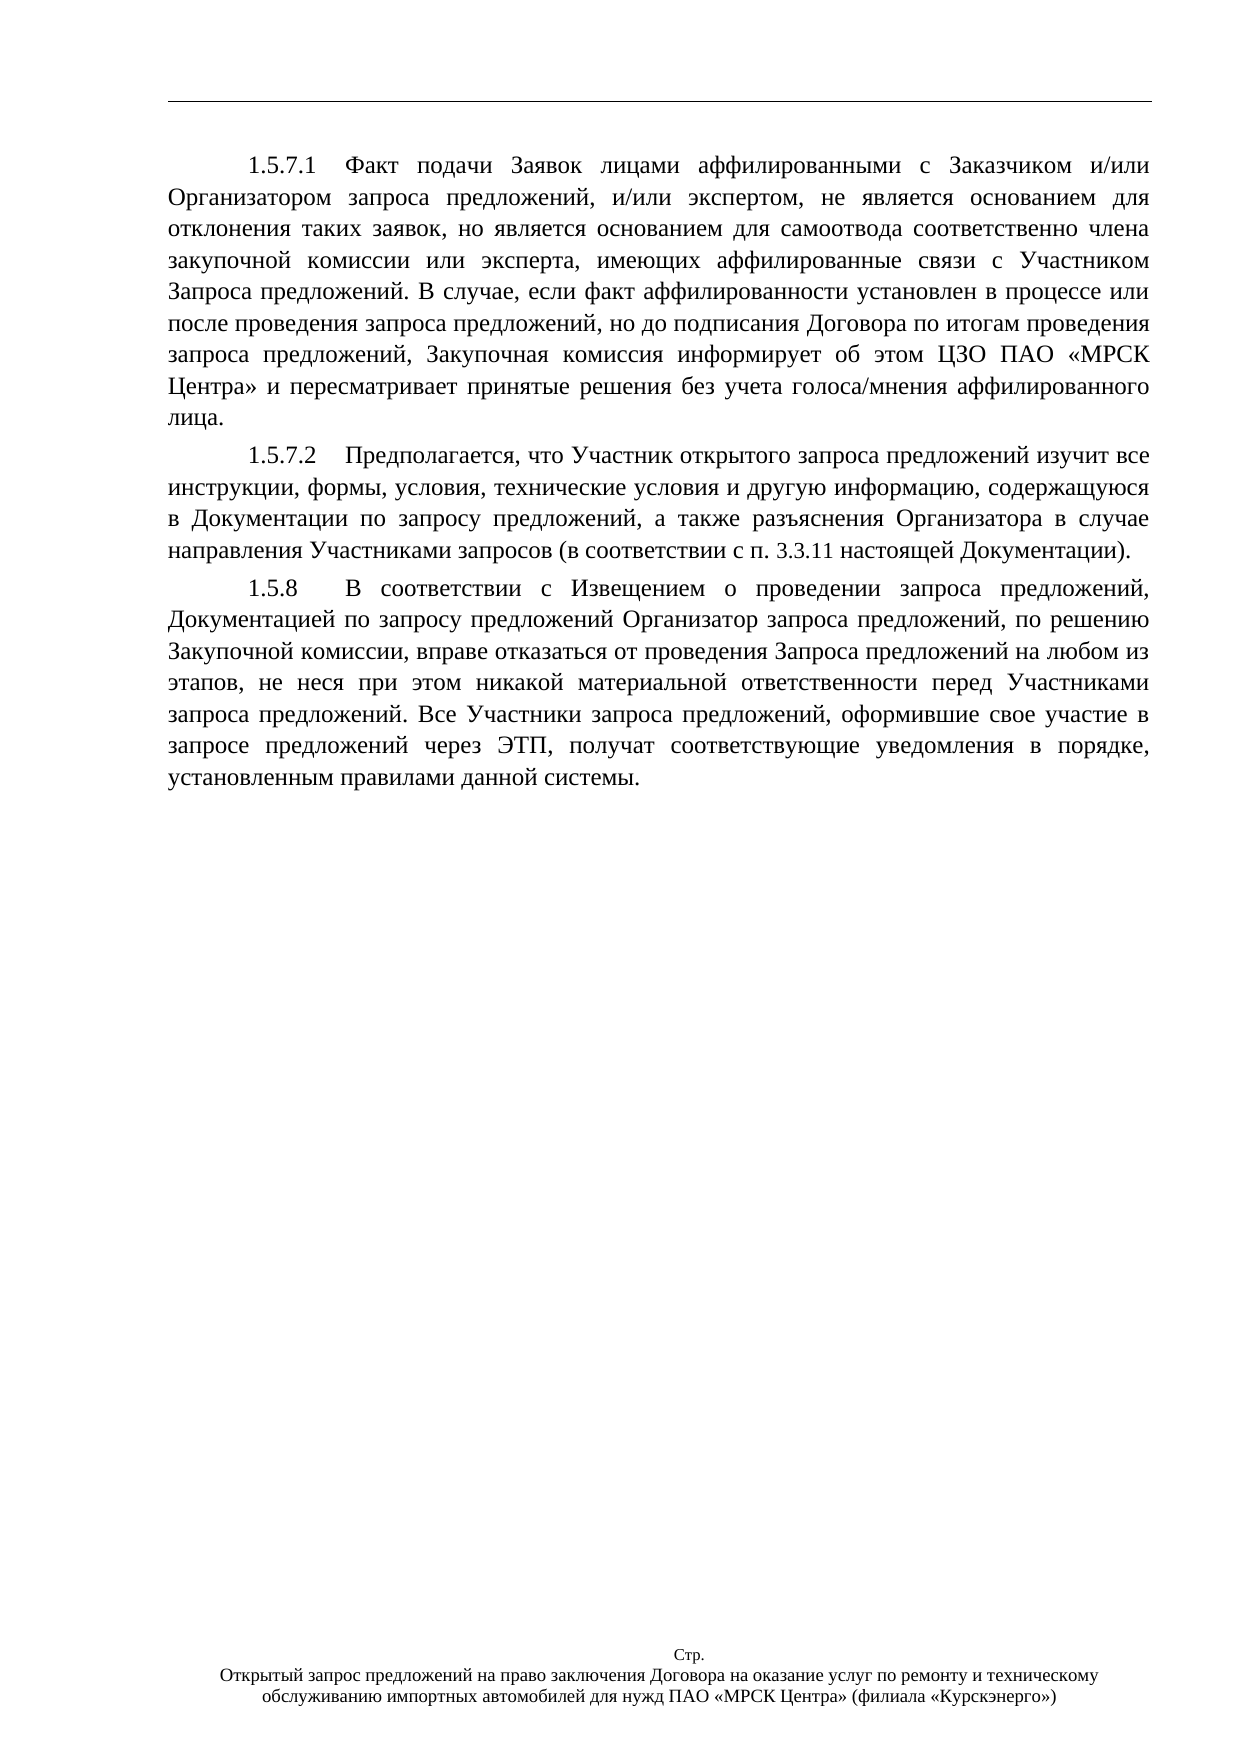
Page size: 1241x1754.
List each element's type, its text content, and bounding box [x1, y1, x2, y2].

list Факт подачи Заявок лицами аффилированными с Заказчиком и/или Организатором запроса предложений, и/или экспертом, не является основанием для отклонения таких заявок, но является основанием для самоотвода соответственно члена закупочной комиссии или эксперта, имеющих аффилированные связи с Участником Запроса предложений. В случае, если факт аффилированности установлен в процессе или после проведения запроса предложений, но до подписания Договора по итогам проведения запроса предложений, Закупочная комиссия информирует об этом ЦЗО ПАО «МРСК Центра» и пересматривает принятые решения без учета голоса/мнения аффилированного лица. [168, 150, 1150, 431]
list В соответствии с Извещением о проведении запроса предложений, Документацией по запросу предложений Организатор запроса предложений, по решению Закупочной комиссии, вправе отказаться от проведения Запроса предложений на любом из этапов, не неся при этом никакой материальной ответственности перед Участниками запроса предложений. Все Участники запроса предложений, оформившие свое участие в запросе предложений через ЭТП, получат соответствующие уведомления в порядке, установленным правилами данной системы. [168, 573, 1150, 791]
list Предполагается, что Участник открытого запроса предложений изучит все инструкции, формы, условия, технические условия и другую информацию, содержащуюся в Документации по запросу предложений, а также разъяснения Организатора в случае направления Участниками запросов (в соответствии с п. 3.3.11 настоящей Документации). [168, 440, 1150, 564]
